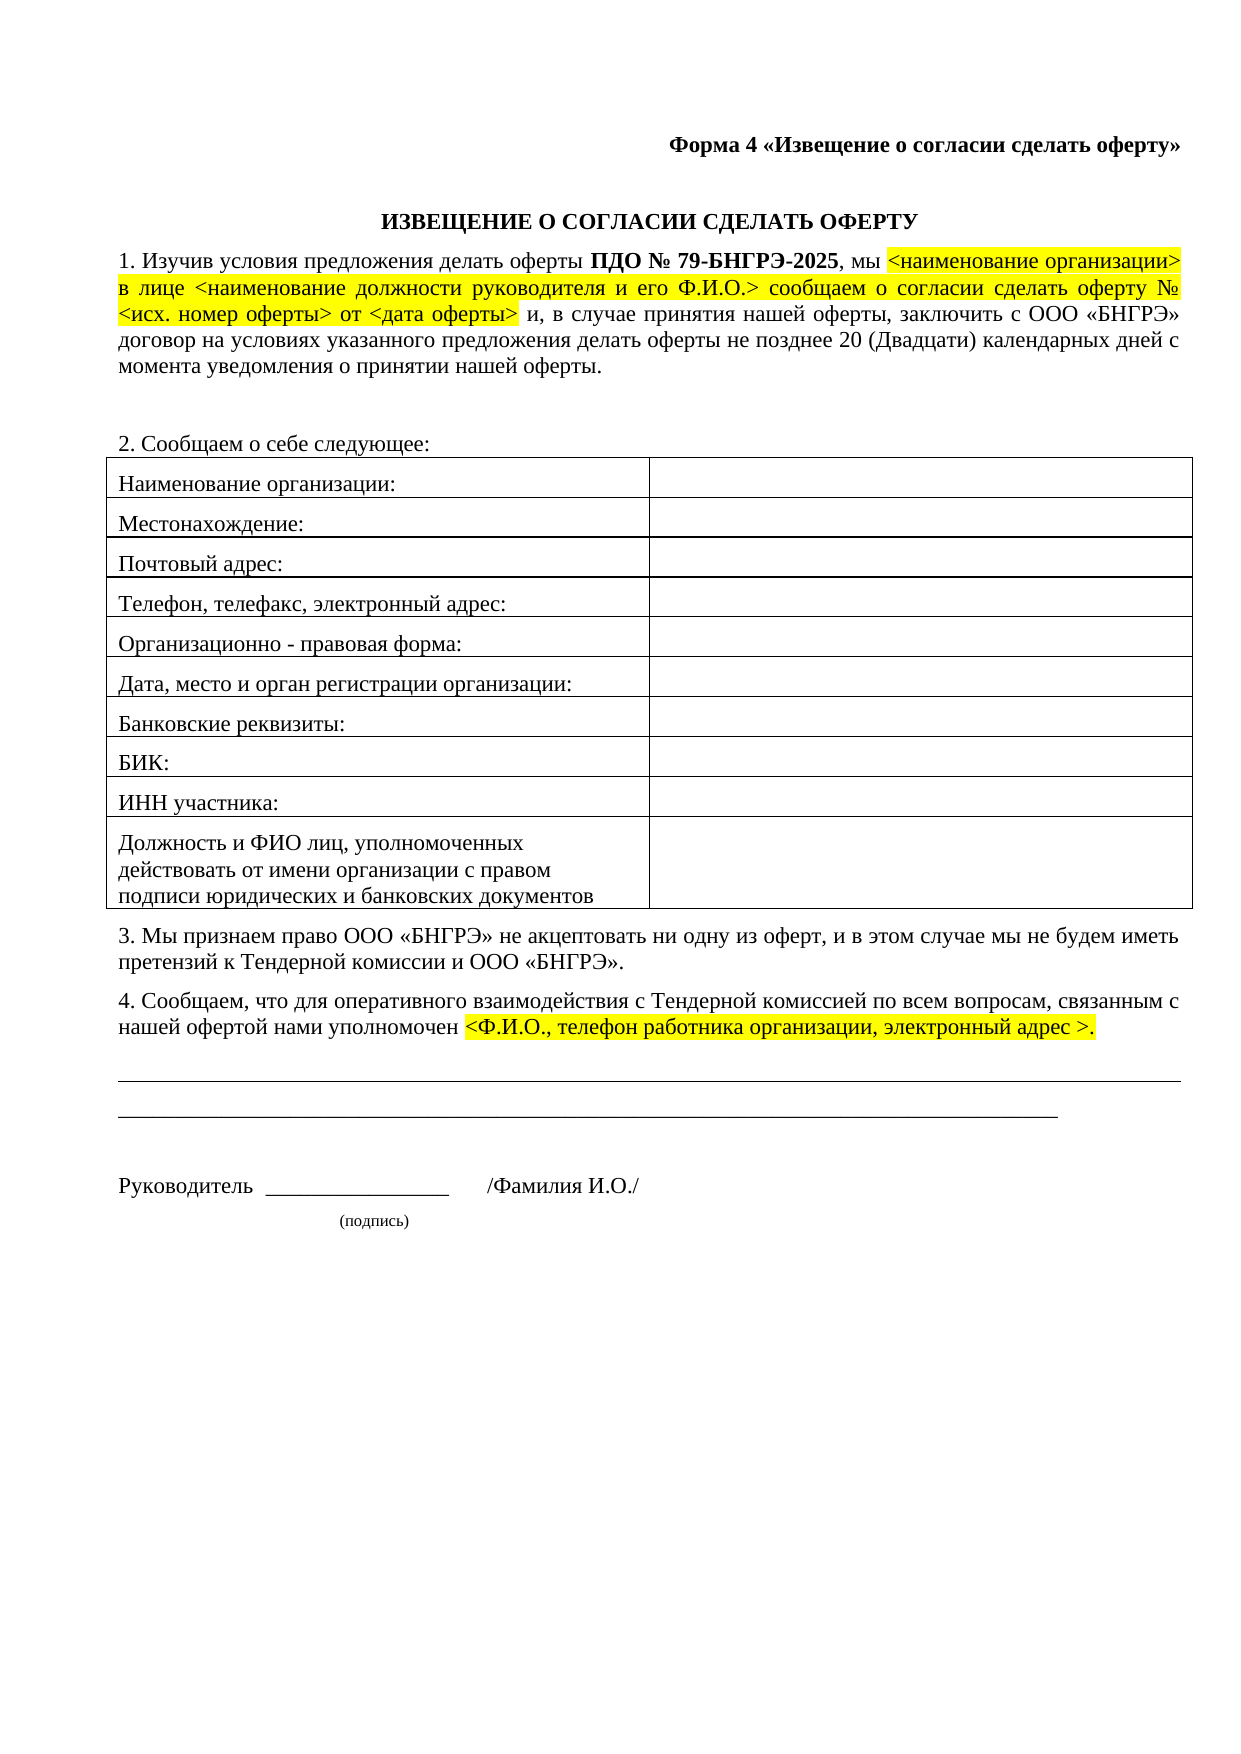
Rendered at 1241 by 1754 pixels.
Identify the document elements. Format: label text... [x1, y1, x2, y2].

table_cell Телефон, телефакс, электронный адрес: [107, 578, 649, 616]
text 4. Сообщаем, что для оперативного взаимодействия с Тендерной комиссией по всем вопросам, связанным с нашей офертой нами уполномочен <Ф.И.О., телефон работника организации, электронный адрес >. [118, 987, 1181, 1040]
table_header Наименование организации: [107, 458, 649, 497]
table_cell Организационно - правовая форма: [107, 617, 649, 656]
table_cell ИНН участника: [107, 777, 649, 816]
table_cell Дата, место и орган регистрации организации: [107, 657, 649, 696]
text 1. Изучив условия предложения делать оферты ПДО № 79-БНГРЭ-2025, мы <наименование организации> в лице <наименование должности руководителя и его Ф.И.О.> сообщаем о согласии сделать оферту № <исх. номер оферты> от <дата оферты> и, в случае принятия нашей оферты, заключить с ООО «БНГРЭ» договор на условиях указанного предложения делать оферты не позднее 20 (Двадцати) календарных дней с момента уведомления о принятии нашей оферты. [118, 300, 1181, 379]
text (подпись) [118, 1211, 1181, 1230]
table_cell [650, 538, 1192, 576]
text Руководитель ________________ /Фамилия И.О./ [118, 1172, 1181, 1198]
table_cell [650, 737, 1192, 776]
table_cell Должность и ФИО лиц, уполномоченных действовать от имени организации с правом подписи юридических и банковских документов [107, 817, 649, 908]
table_header [650, 458, 1192, 497]
text Форма 4 «Извещение о согласии сделать оферту» [118, 131, 1181, 157]
table_cell Местонахождение: [107, 498, 649, 536]
text 2. Сообщаем о себе следующее: [118, 430, 1181, 457]
table_cell [650, 657, 1192, 696]
table_cell Почтовый адрес: [107, 538, 649, 576]
table_cell БИК: [107, 737, 649, 776]
table_cell [650, 498, 1192, 536]
table_cell [650, 777, 1192, 816]
table_cell [650, 697, 1192, 736]
text 1. Изучив условия предложения делать оферты ПДО № 79-БНГРЭ-2025, мы <наименование организации> в лице <наименование должности руководителя и его Ф.И.О.> сообщаем о согласии сделать оферту № <исх. номер оферты> от <дата оферты> и, в случае принятия нашей оферты, заключить с ООО «БНГРЭ» договор на условиях указанного предложения делать оферты не позднее 20 (Двадцати) календарных дней с момента уведомления о принятии нашей оферты. [118, 247, 1181, 274]
table_cell [650, 578, 1192, 616]
text 3. Мы признаем право ООО «БНГРЭ» не акцептовать ни одну из оферт, и в этом случае мы не будем иметь претензий к Тендерной комиссии и ООО «БНГРЭ». [118, 922, 1181, 974]
table_cell [650, 617, 1192, 656]
text ИЗВЕЩЕНИЕ О СОГЛАСИИ СДЕЛАТЬ ОФЕРТУ [118, 208, 1181, 235]
table_cell Банковские реквизиты: [107, 697, 649, 736]
table_cell [650, 817, 1192, 908]
text __________________________________________________________________________________ [118, 1094, 1181, 1121]
